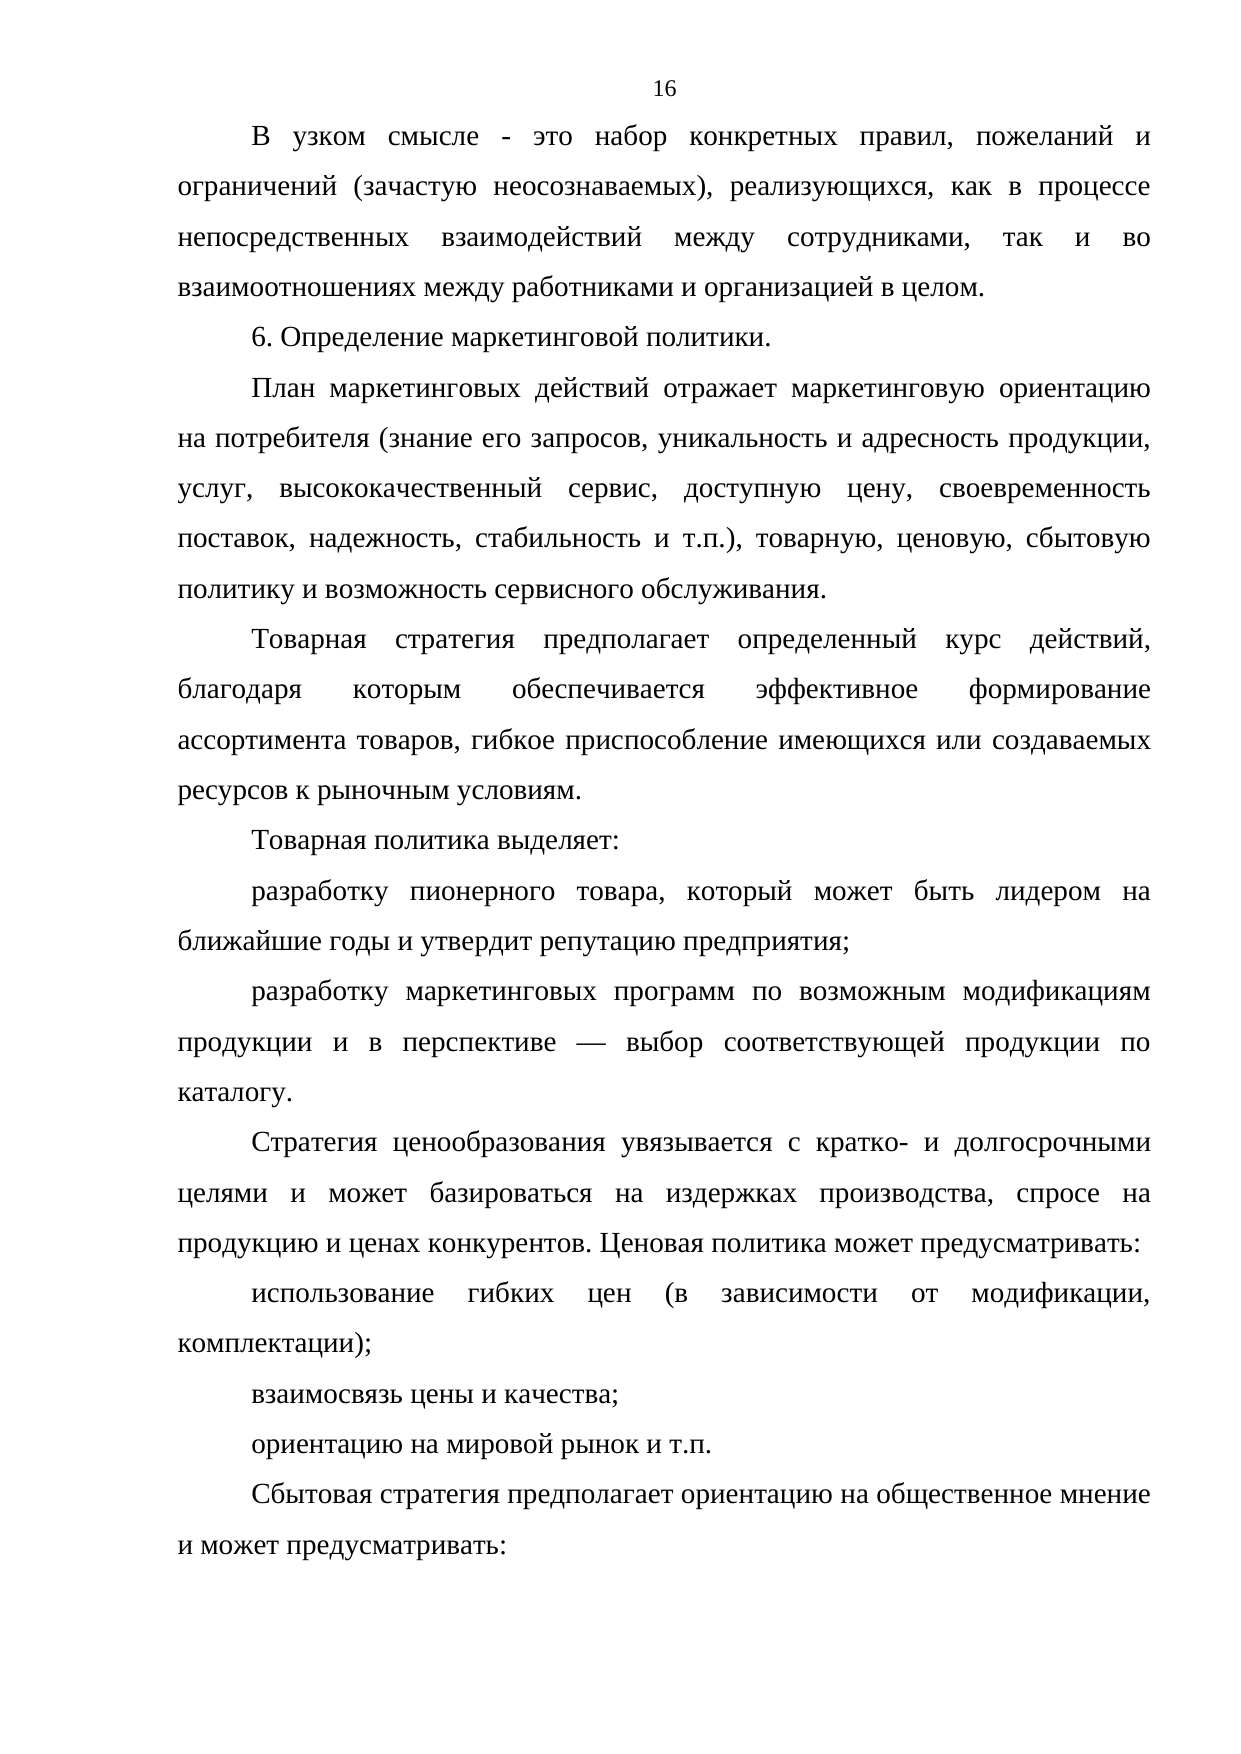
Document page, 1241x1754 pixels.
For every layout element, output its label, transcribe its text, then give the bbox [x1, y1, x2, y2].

text Сбытовая стратегия предполагает ориентацию на общественное мнение и может предусматривать: [177, 1477, 1152, 1560]
text взаимосвязь цены и качества; [177, 1376, 1152, 1409]
text Стратегия ценообразования увязывается с кратко- и долгосрочными целями и может базироваться на издержках производства, спросе на продукцию и ценах конкурентов. Ценовая политика может предусматривать: [177, 1124, 1152, 1258]
text Товарная политика выделяет: [177, 822, 1152, 856]
text В узком смысле - это набор конкретных правил, пожеланий и ограничений (зачастую неосознаваемых), реализующихся, как в процессе непосредственных взаимодействий между сотрудниками, так и во взаимоотношениях между работниками и организацией в целом. [177, 118, 1152, 303]
text План маркетинговых действий отражает маркетинговую ориентацию на потребителя (знание его запросов, уникальность и адресность продукции, услуг, высококачественный сервис, доступную цену, своевременность поставок, надежность, стабильность и т.п.), товарную, ценовую, сбытовую политику и возможность сервисного обслуживания. [177, 370, 1152, 604]
text использование гибких цен (в зависимости от модификации, комплектации); [177, 1275, 1152, 1359]
text 6. Определение маркетинговой политики. [177, 319, 1152, 353]
text Товарная стратегия предполагает определенный курс действий, благодаря которым обеспечивается эффективное формирование ассортимента товаров, гибкое приспособление имеющихся или создаваемых ресурсов к рыночным условиям. [177, 621, 1152, 806]
text разработку пионерного товара, который может быть лидером на ближайшие годы и утвердит репутацию предприятия; [177, 873, 1152, 957]
text разработку маркетинговых программ по возможным модификациям продукции и в перспективе — выбор соответствующей продукции по каталогу. [177, 973, 1152, 1108]
text ориентацию на мировой рынок и т.п. [177, 1426, 1152, 1460]
